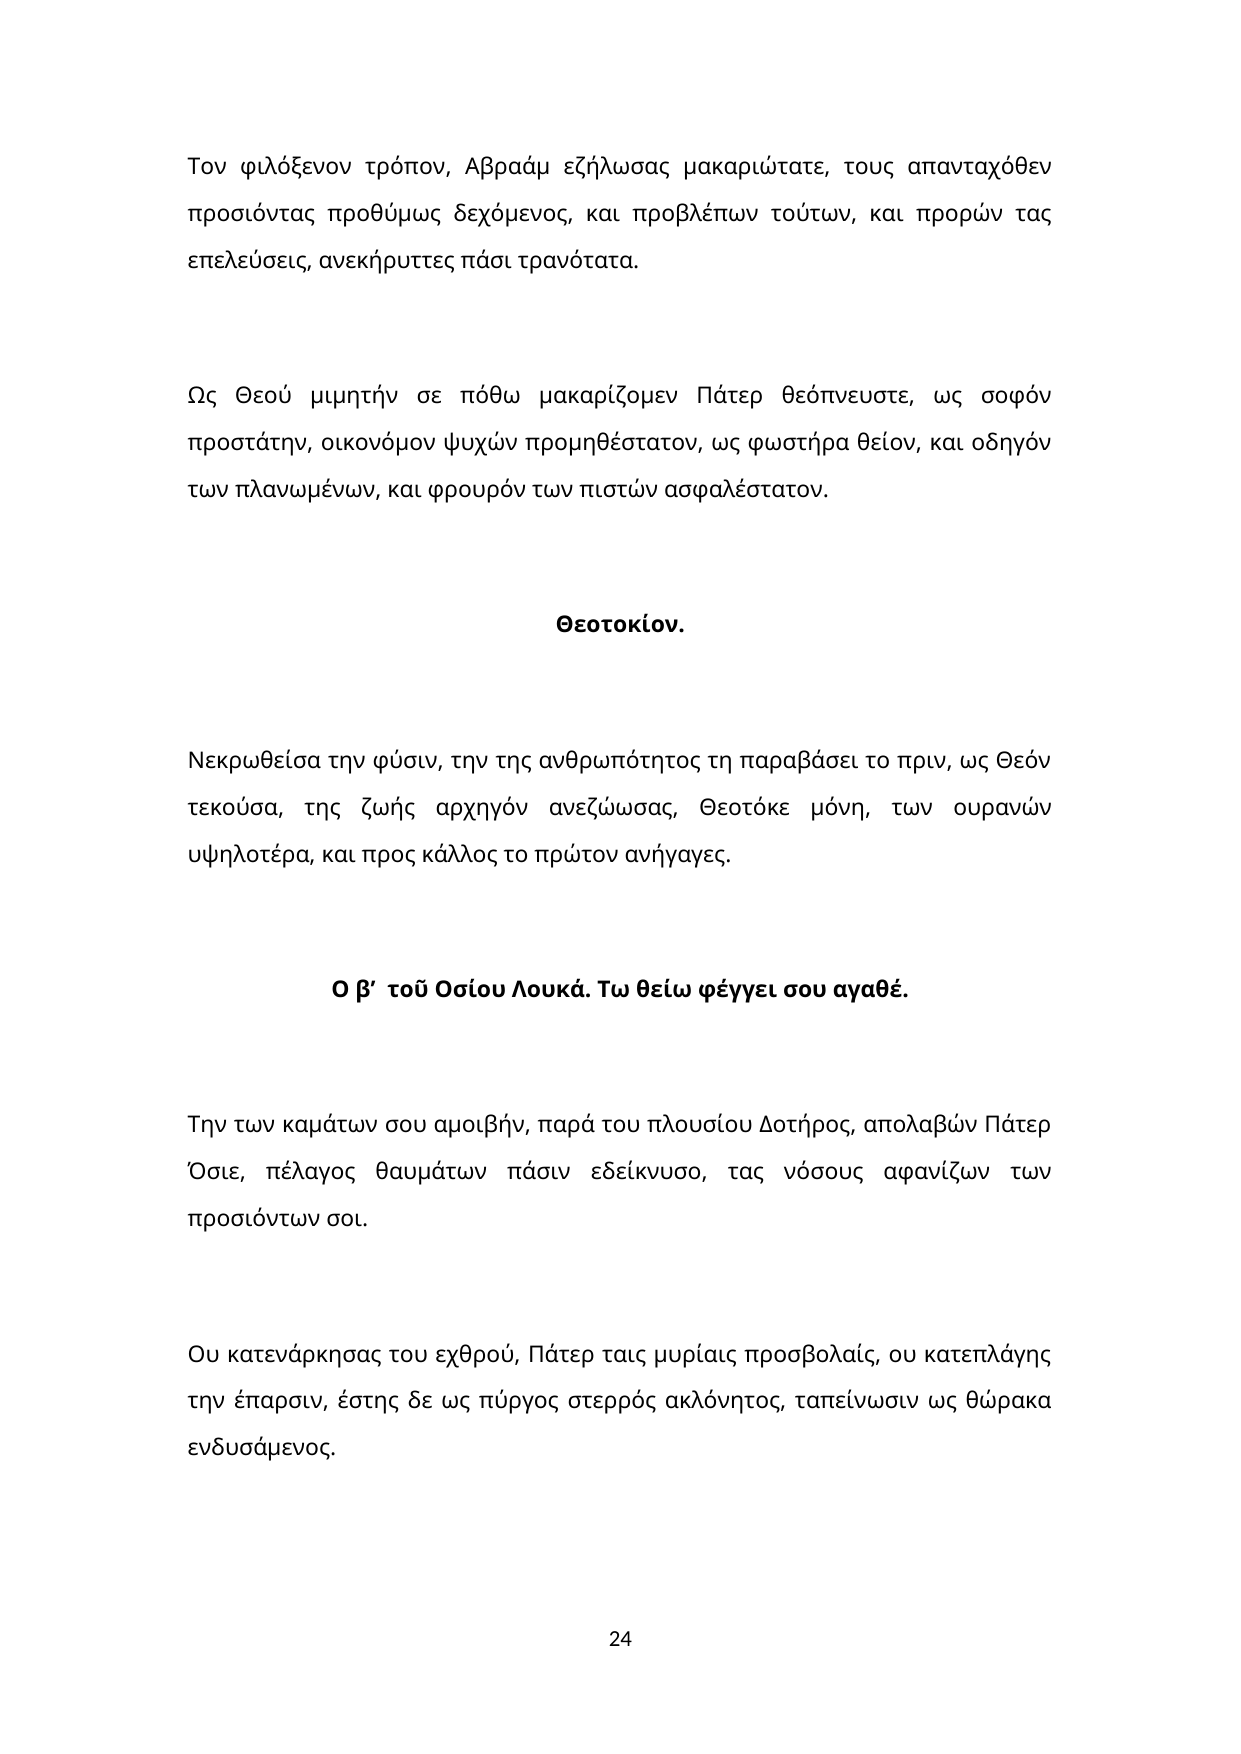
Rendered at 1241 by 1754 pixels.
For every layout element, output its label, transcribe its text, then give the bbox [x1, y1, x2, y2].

text Την των καμάτων σου αμοιβήν, παρά του πλουσίου Δοτήρος, απολαβών Πάτερ Όσιε, πέλαγος θαυμάτων πάσιν εδείκνυσο, τας νόσους αφανίζων των προσιόντων σοι. [187, 1108, 1053, 1233]
text Ως Θεού μιμητήν σε πόθω μακαρίζομεν Πάτερ θεόπνευστε, ως σοφόν προστάτην, οικονόμον ψυχών προμηθέστατον, ως φωστήρα θείον, και οδηγόν των πλανωμένων, και φρουρόν των πιστών ασφαλέστατον. [187, 379, 1053, 504]
text Θεοτοκίον. [187, 608, 1053, 639]
text Τον φιλόξενον τρόπον, Αβραάμ εζήλωσας μακαριώτατε, τους απανταχόθεν προσιόντας προθύμως δεχόμενος, και προβλέπων τούτων, και προρών τας επελεύσεις, ανεκήρυττες πάσι τρανότατα. [187, 150, 1053, 275]
text Ου κατενάρκησας του εχθρού, Πάτερ ταις μυρίαις προσβολαίς, ου κατεπλάγης την έπαρσιν, έστης δε ως πύργος στερρός ακλόνητος, ταπείνωσιν ως θώρακα ενδυσάμενος. [187, 1337, 1053, 1462]
text Ο β’ τοῦ Οσίου Λουκά. Τω θείω φέγγει σου αγαθέ. [187, 973, 1053, 1004]
text Νεκρωθείσα την φύσιν, την της ανθρωπότητος τη παραβάσει το πριν, ως Θεόν τεκούσα, της ζωής αρχηγόν ανεζώωσας, Θεοτόκε μόνη, των ουρανών υψηλοτέρα, και προς κάλλος το πρώτον ανήγαγες. [187, 744, 1053, 869]
